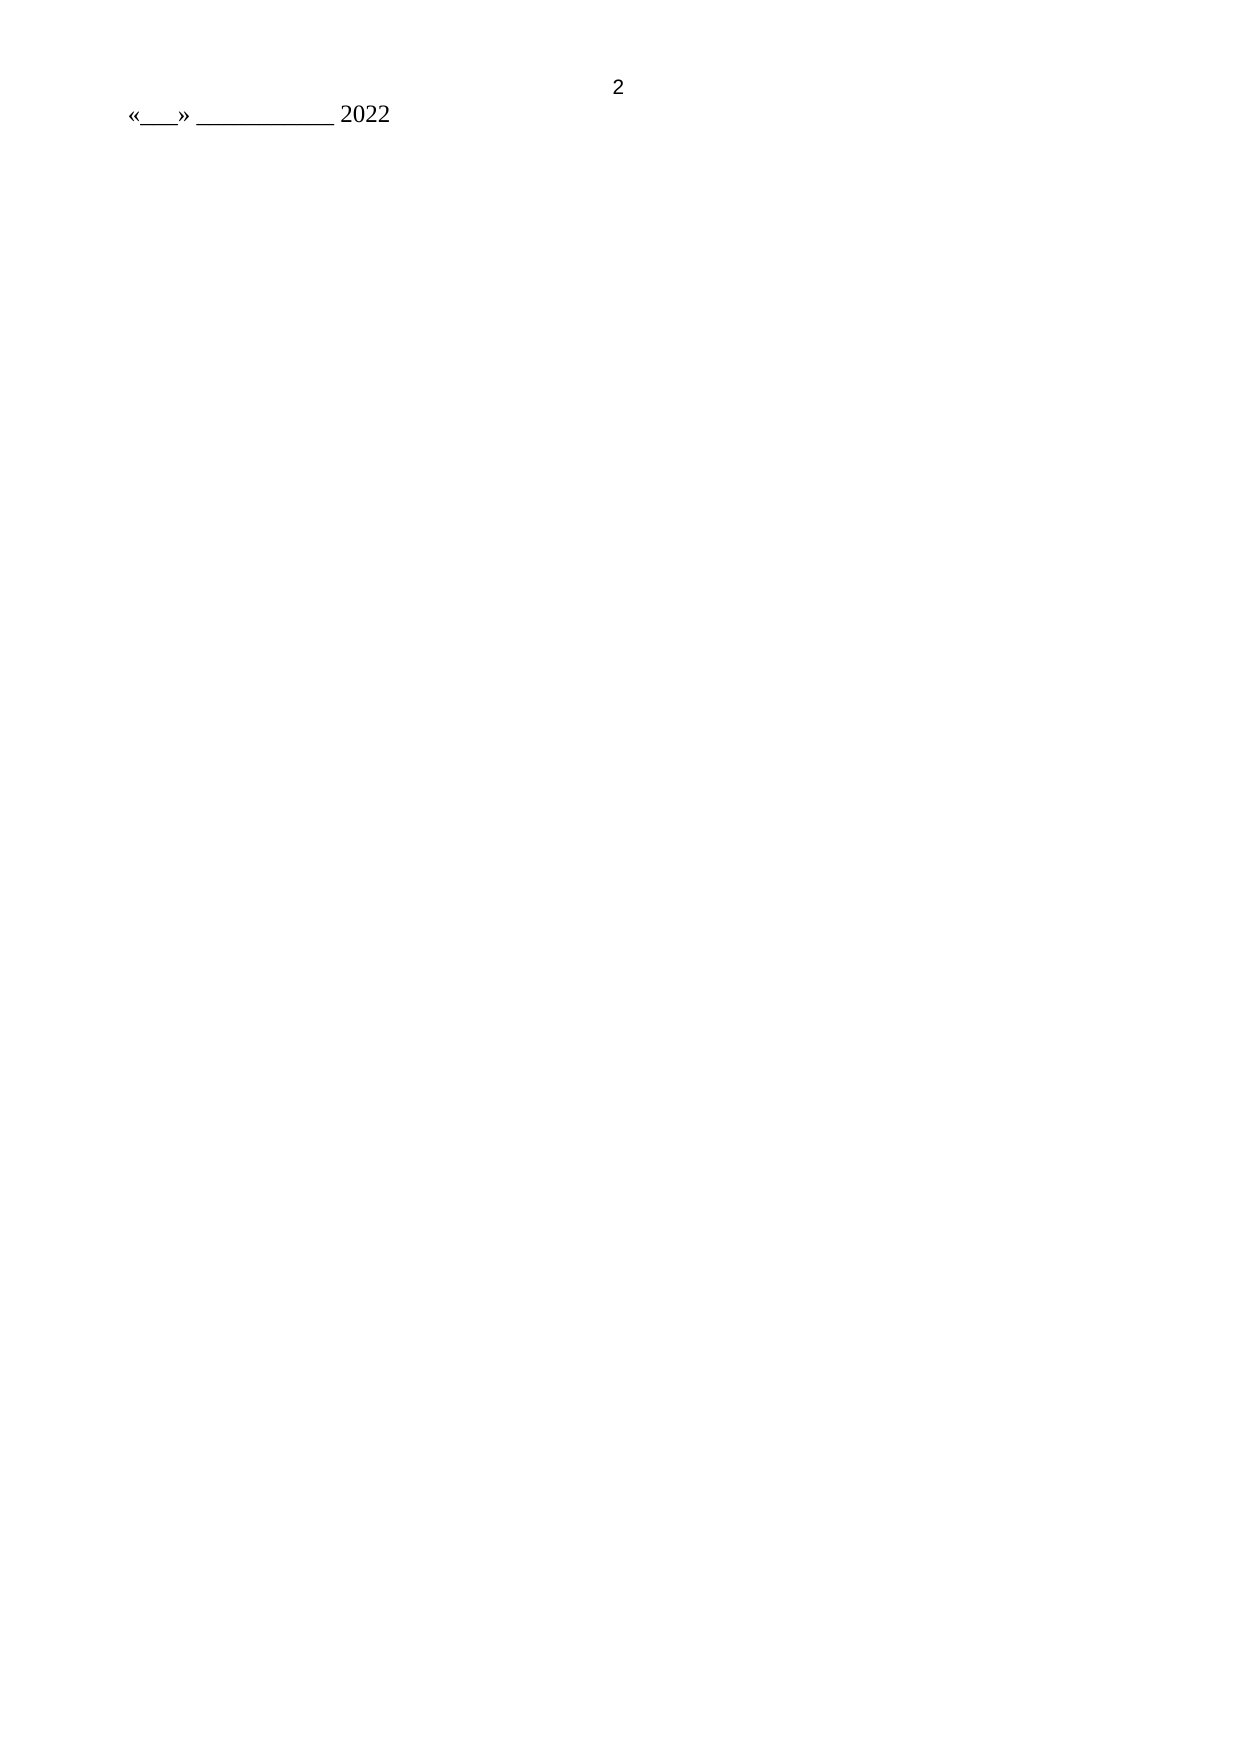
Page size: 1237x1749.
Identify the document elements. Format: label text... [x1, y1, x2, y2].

text «___» ___________ 2022 [128, 99, 1153, 128]
